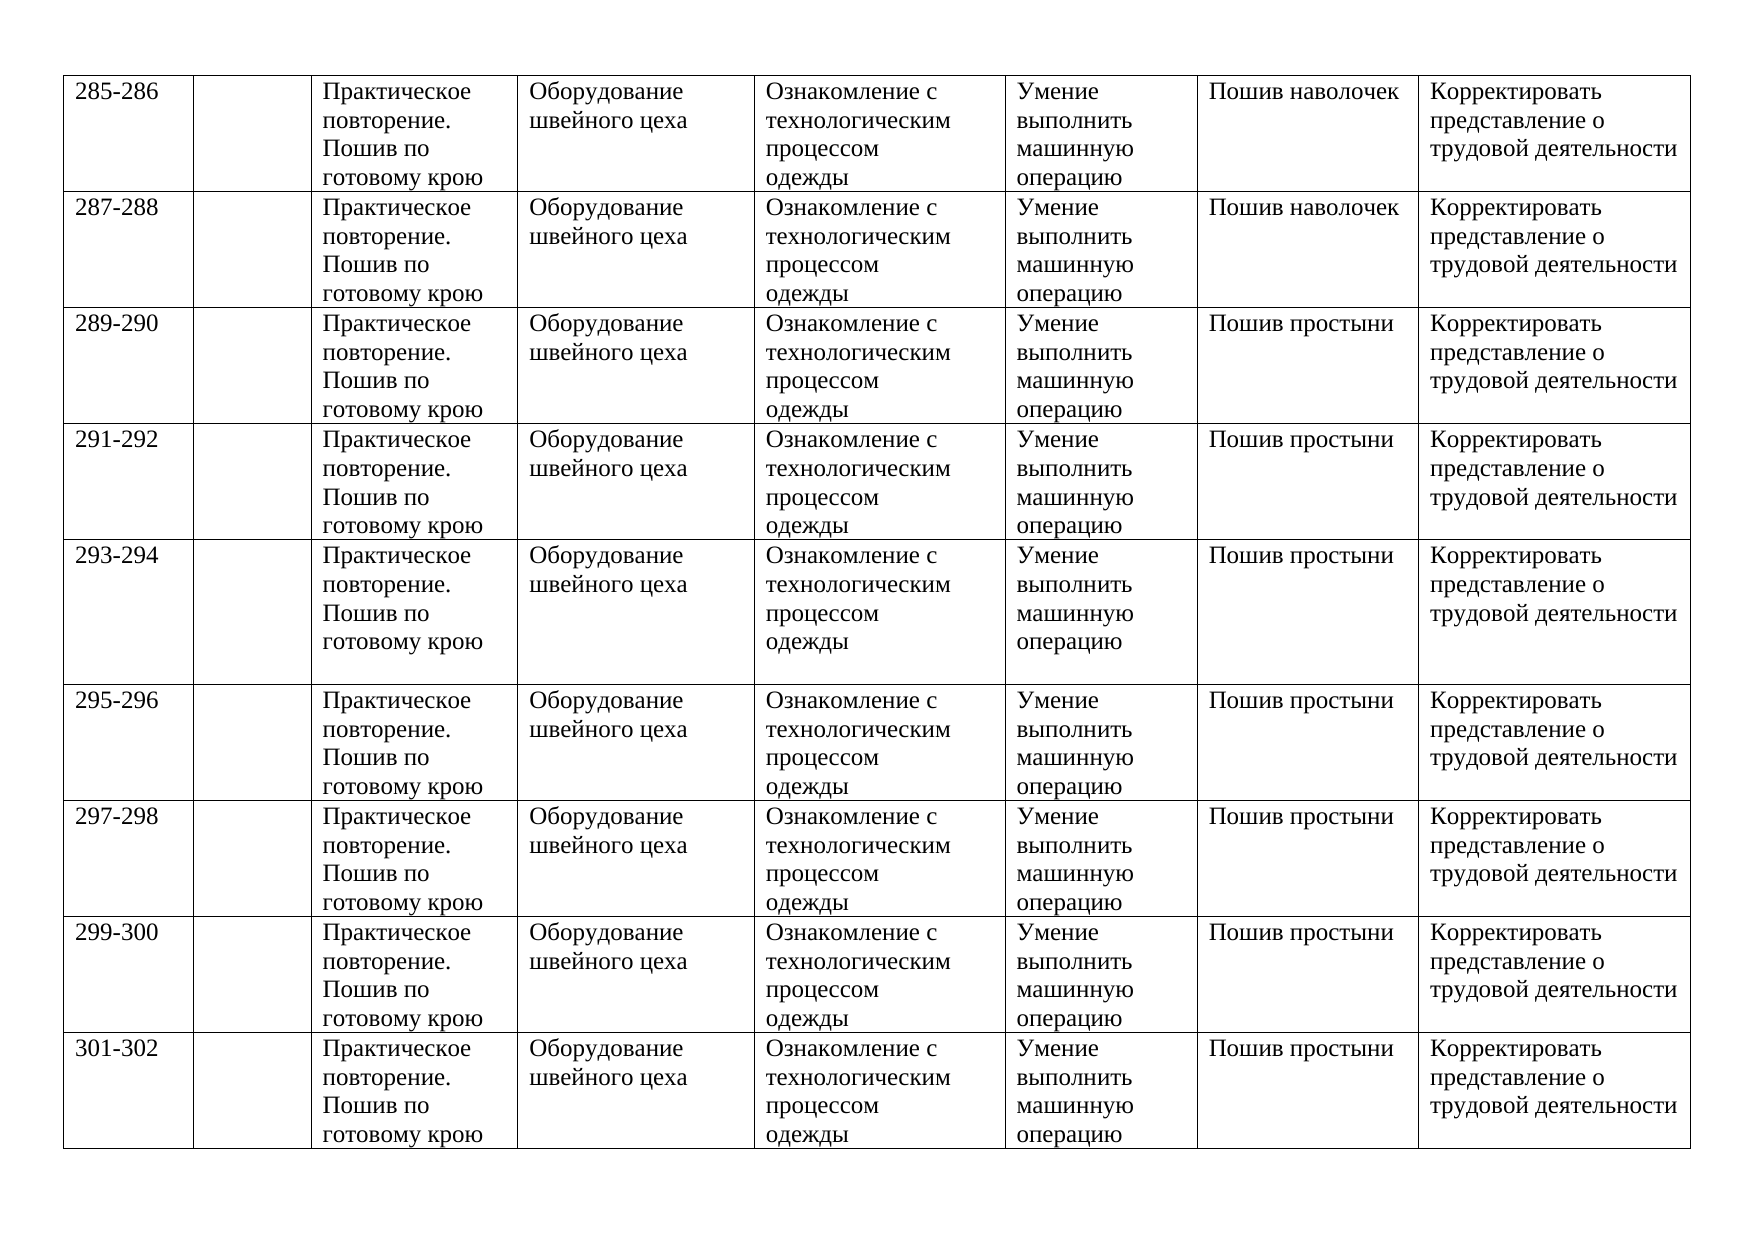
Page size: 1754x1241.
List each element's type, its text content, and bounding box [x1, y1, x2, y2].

table_cell Умение выполнить машинную операцию [1006, 308, 1197, 423]
table_cell Практическое повторение. Пошив по готовому крою [312, 540, 517, 684]
table_cell [194, 76, 311, 191]
table_cell Пошив простыни [1198, 308, 1418, 423]
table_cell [312, 76, 517, 191]
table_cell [755, 1033, 1005, 1148]
table_cell [194, 424, 311, 539]
table_cell [194, 917, 311, 1032]
table_cell 289-290 [64, 308, 193, 423]
table_cell Пошив наволочек [1198, 76, 1418, 191]
table_cell [194, 685, 311, 800]
table_cell Корректировать представление о трудовой деятельности [1419, 917, 1690, 1032]
table_cell Оборудование швейного цеха [518, 801, 754, 916]
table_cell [1006, 1033, 1197, 1148]
table_cell [194, 1033, 311, 1148]
table_cell Умение выполнить машинную операцию [1006, 192, 1197, 307]
table_cell Умение выполнить машинную операцию [1006, 540, 1197, 684]
table_cell Умение выполнить машинную операцию [1006, 424, 1197, 539]
table_cell Ознакомление с технологическим процессом одежды [755, 917, 1005, 1032]
table_cell Пошив простыни [1198, 424, 1418, 539]
table_cell Оборудование швейного цеха [518, 917, 754, 1032]
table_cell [518, 76, 754, 191]
table_cell Оборудование швейного цеха [518, 424, 754, 539]
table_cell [1419, 76, 1690, 191]
table_cell Корректировать представление о трудовой деятельности [1419, 801, 1690, 916]
table_cell Оборудование швейного цеха [518, 540, 754, 684]
table_cell [194, 540, 311, 684]
table_cell 299-300 [64, 917, 193, 1032]
table_cell [194, 308, 311, 423]
table_cell Пошив простыни [1198, 540, 1418, 684]
table_cell 301-302 [64, 1033, 193, 1148]
table_cell Умение выполнить машинную операцию [1006, 801, 1197, 916]
table_cell Оборудование швейного цеха [518, 308, 754, 423]
table_cell 293-294 [64, 540, 193, 684]
table_cell Корректировать представление о трудовой деятельности [1419, 308, 1690, 423]
table_cell Корректировать представление о трудовой деятельности [1419, 540, 1690, 684]
table_cell Корректировать представление о трудовой деятельности [1419, 424, 1690, 539]
table_cell Оборудование швейного цеха [518, 192, 754, 307]
table_cell Практическое повторение. Пошив по готовому крою [312, 192, 517, 307]
table_cell Умение выполнить машинную операцию [1006, 917, 1197, 1032]
table_cell Пошив простыни [1198, 685, 1418, 800]
table_cell 291-292 [64, 424, 193, 539]
table_cell Ознакомление с технологическим процессом одежды [755, 540, 1005, 684]
table_cell Практическое повторение. Пошив по готовому крою [312, 308, 517, 423]
table_cell Ознакомление с технологическим процессом одежды [755, 192, 1005, 307]
table_cell Ознакомление с технологическим процессом одежды [755, 308, 1005, 423]
table_cell Практическое повторение. Пошив по готовому крою [312, 685, 517, 800]
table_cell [755, 76, 1005, 191]
table_cell 295-296 [64, 685, 193, 800]
table_cell Практическое повторение. Пошив по готовому крою [312, 917, 517, 1032]
table_cell 297-298 [64, 801, 193, 916]
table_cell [518, 1033, 754, 1148]
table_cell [1419, 1033, 1690, 1148]
table_cell 287-288 [64, 192, 193, 307]
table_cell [312, 1033, 517, 1148]
table_cell Практическое повторение. Пошив по готовому крою [312, 801, 517, 916]
table_cell Ознакомление с технологическим процессом одежды [755, 801, 1005, 916]
table_cell Пошив простыни [1198, 801, 1418, 916]
table_cell 285-286 [64, 76, 193, 191]
table_cell Ознакомление с технологическим процессом одежды [755, 424, 1005, 539]
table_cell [1006, 76, 1197, 191]
table_cell Корректировать представление о трудовой деятельности [1419, 192, 1690, 307]
table_cell Пошив простыни [1198, 1033, 1418, 1148]
table_cell Оборудование швейного цеха [518, 685, 754, 800]
table_cell [194, 192, 311, 307]
table_cell Ознакомление с технологическим процессом одежды [755, 685, 1005, 800]
table_cell Умение выполнить машинную операцию [1006, 685, 1197, 800]
table_cell [194, 801, 311, 916]
table_cell Корректировать представление о трудовой деятельности [1419, 685, 1690, 800]
table_cell Пошив наволочек [1198, 192, 1418, 307]
table_cell Практическое повторение. Пошив по готовому крою [312, 424, 517, 539]
table_cell Пошив простыни [1198, 917, 1418, 1032]
